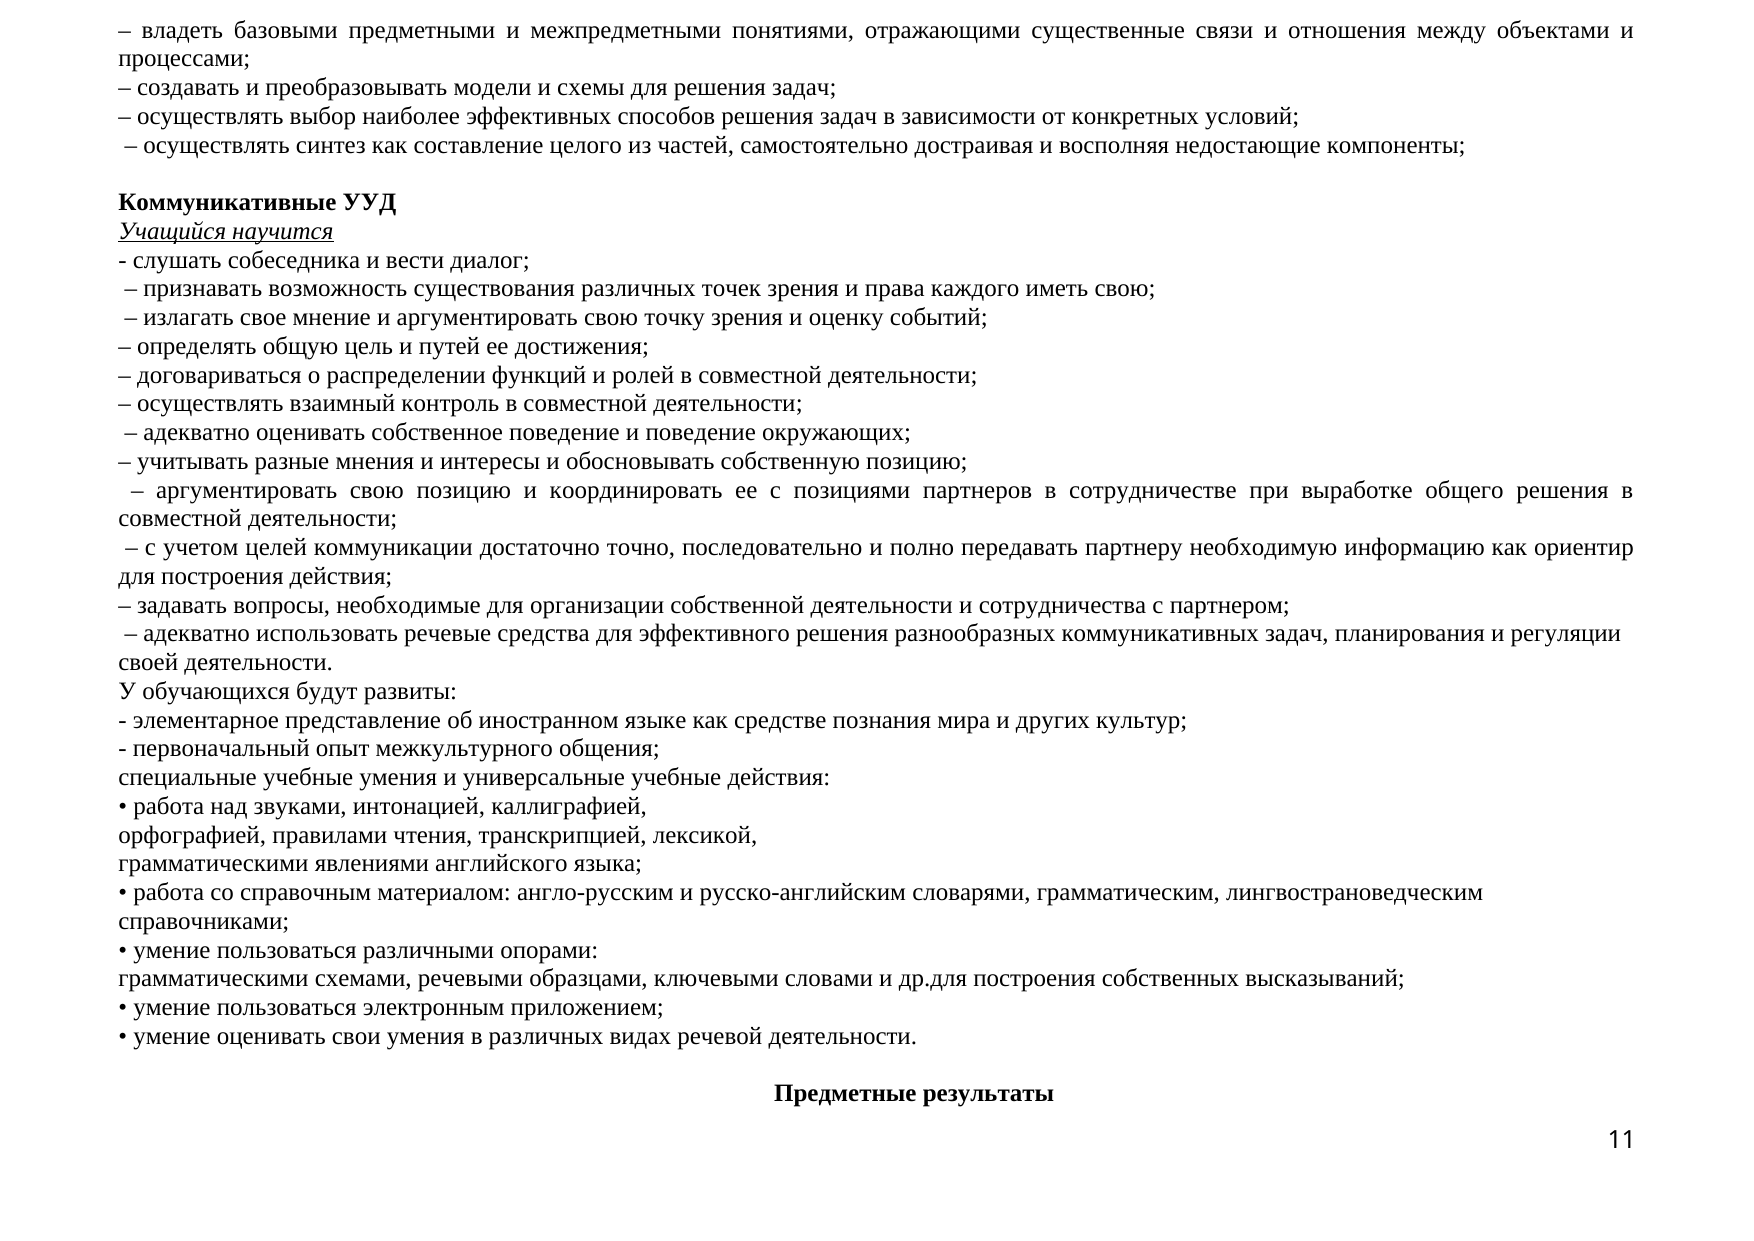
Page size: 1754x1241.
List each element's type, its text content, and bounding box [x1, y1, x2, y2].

text орфографией, правилами чтения, транскрипцией, лексикой, [118, 820, 1636, 848]
text • работа со справочным материалом: англо-русским и русско-английским словарями, грамматическим, лингвострановедческим справочниками; [118, 877, 1636, 935]
text • умение оценивать свои умения в различных видах речевой деятельности. [118, 1021, 1636, 1050]
text Предметные результаты [118, 1078, 1636, 1107]
text – учитывать разные мнения и интересы и обосновывать собственную позицию; [118, 446, 1636, 475]
text грамматическими явлениями английского языка; [118, 848, 1636, 877]
text – осуществлять синтез как составление целого из частей, самостоятельно достраивая и восполняя недостающие компоненты; [118, 130, 1636, 158]
text – адекватно использовать речевые средства для эффективного решения разнообразных коммуникативных задач, планирования и регуляции своей деятельности. [118, 618, 1636, 676]
text Коммуникативные УУД [118, 187, 1636, 216]
text – с учетом целей коммуникации достаточно точно, последовательно и полно передавать партнеру необходимую информацию как ориентир для построения действия; [118, 532, 1636, 590]
text – излагать свое мнение и аргументировать свою точку зрения и оценку событий; [118, 302, 1636, 331]
text – признавать возможность существования различных точек зрения и права каждого иметь свою; [118, 273, 1636, 302]
text - слушать собеседника и вести диалог; [118, 245, 1636, 273]
text специальные учебные умения и универсальные учебные действия: [118, 762, 1636, 791]
text - элементарное представление об иностранном языке как средстве познания мира и других культур; [118, 705, 1636, 733]
text – аргументировать свою позицию и координировать ее с позициями партнеров в сотрудничестве при выработке общего решения в совместной деятельности; [118, 475, 1636, 532]
text грамматическими схемами, речевыми образцами, ключевыми словами и др.для построения собственных высказываний; [118, 963, 1636, 992]
text – владеть базовыми предметными и межпредметными понятиями, отражающими существенные связи и отношения между объектами и процессами; [118, 15, 1636, 72]
text - первоначальный опыт межкультурного общения; [118, 733, 1636, 762]
text – договариваться о распределении функций и ролей в совместной деятельности; [118, 360, 1636, 388]
text – осуществлять выбор наиболее эффективных способов решения задач в зависимости от конкретных условий; [118, 101, 1636, 130]
text Учащийся научится [118, 216, 1636, 245]
text – адекватно оценивать собственное поведение и поведение окружающих; [118, 417, 1636, 446]
text • работа над звуками, интонацией, каллиграфией, [118, 791, 1636, 820]
text • умение пользоваться электронным приложением; [118, 992, 1636, 1021]
text – определять общую цель и путей ее достижения; [118, 331, 1636, 360]
text – осуществлять взаимный контроль в совместной деятельности; [118, 388, 1636, 417]
text • умение пользоваться различными опорами: [118, 935, 1636, 963]
text У обучающихся будут развиты: [118, 676, 1636, 705]
text – создавать и преобразовывать модели и схемы для решения задач; [118, 72, 1636, 101]
text – задавать вопросы, необходимые для организации собственной деятельности и сотрудничества с партнером; [118, 590, 1636, 618]
